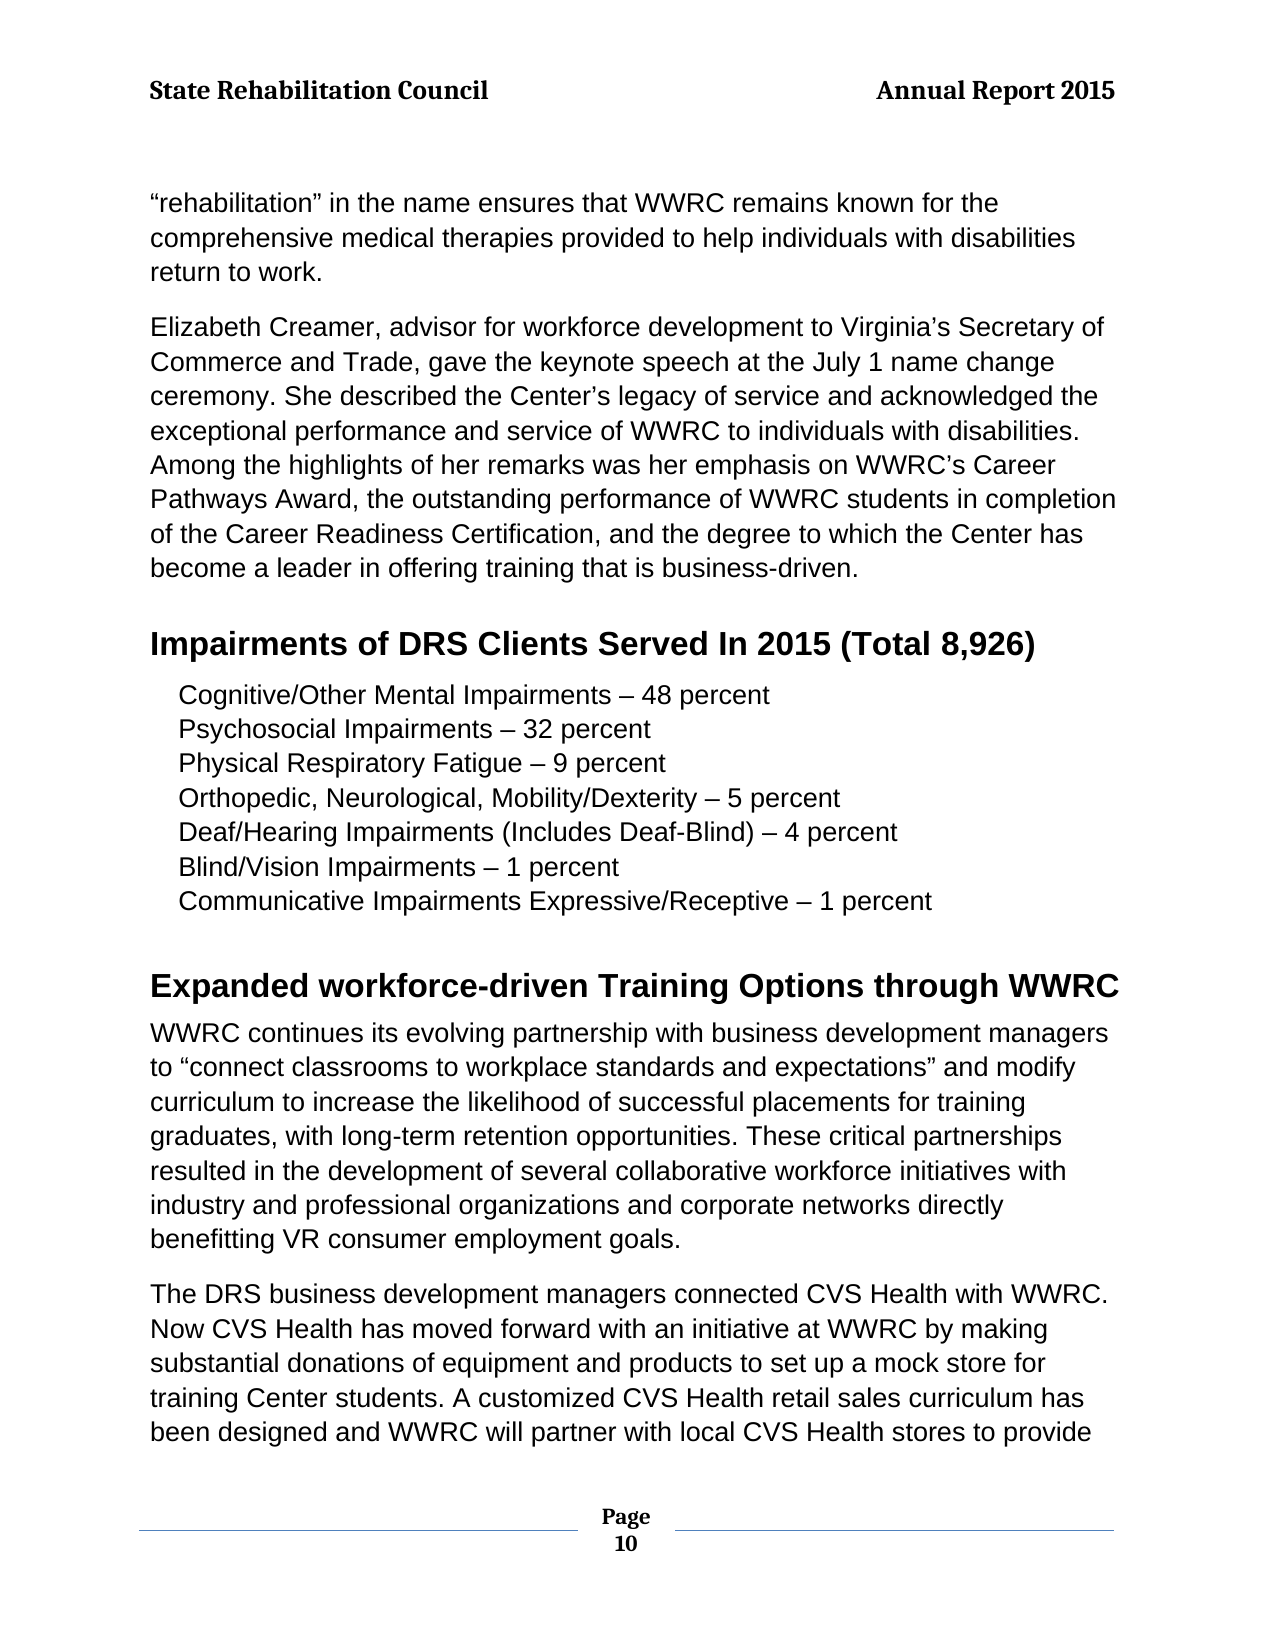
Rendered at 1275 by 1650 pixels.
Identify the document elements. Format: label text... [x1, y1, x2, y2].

text Cognitive/Other Mental Impairments – 48 percent [178, 679, 1125, 710]
text Psychosocial Impairments – 32 percent [178, 713, 1125, 744]
text WWRC continues its evolving partnership with business development managers to “connect classrooms to workplace standards and expectations” and modify curriculum to increase the likelihood of successful placements for training graduates, with long-term retention opportunities. These critical partnerships resulted in the development of several collaborative workforce initiatives with industry and professional organizations and corporate networks directly benefitting VR consumer employment goals. [150, 1017, 1125, 1254]
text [150, 187, 1125, 287]
subtitle Expanded workforce-driven Training Options through WWRC [150, 966, 1125, 1004]
text Deaf/Hearing Impairments (Includes Deaf-Blind) – 4 percent [178, 816, 1125, 847]
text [150, 1278, 1125, 1447]
subtitle Impairments of DRS Clients Served In 2015 (Total 8,926) [150, 624, 1125, 662]
text Physical Respiratory Fatigue – 9 percent [178, 747, 1125, 779]
text Elizabeth Creamer, advisor for workforce development to Virginia’s Secretary of Commerce and Trade, gave the keynote speech at the July 1 name change ceremony. She described the Center’s legacy of service and acknowledged the exceptional performance and service of WWRC to individuals with disabilities. Among the highlights of her remarks was her emphasis on WWRC’s Career Pathways Award, the outstanding performance of WWRC students in completion of the Career Readiness Certification, and the degree to which the Center has become a leader in offering training that is business-driven. [150, 311, 1125, 583]
text Orthopedic, Neurological, Mobility/Dexterity – 5 percent [178, 782, 1125, 813]
text Blind/Vision Impairments – 1 percent Communicative Impairments Expressive/Receptive – 1 percent [178, 851, 1125, 916]
